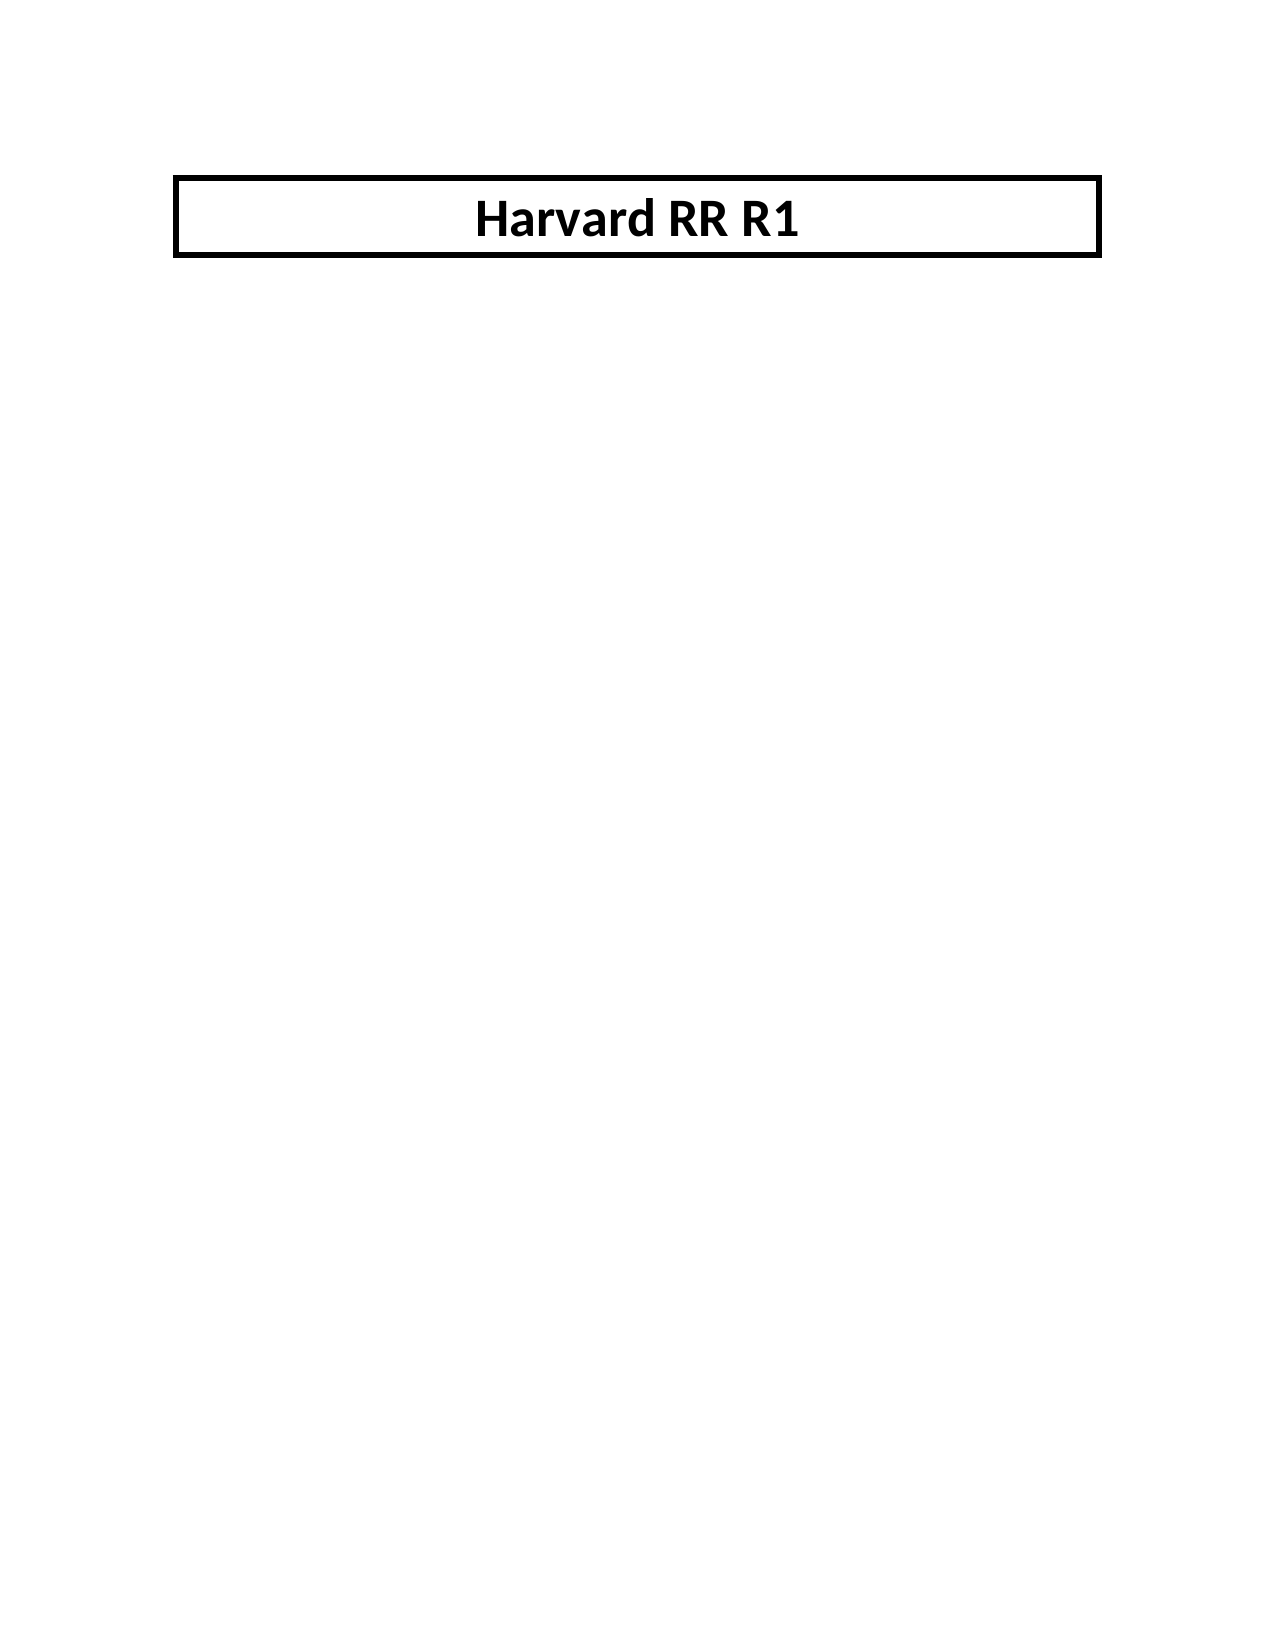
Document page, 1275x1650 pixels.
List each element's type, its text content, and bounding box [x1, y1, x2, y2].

subtitle Harvard RR R1 [179, 181, 1096, 252]
